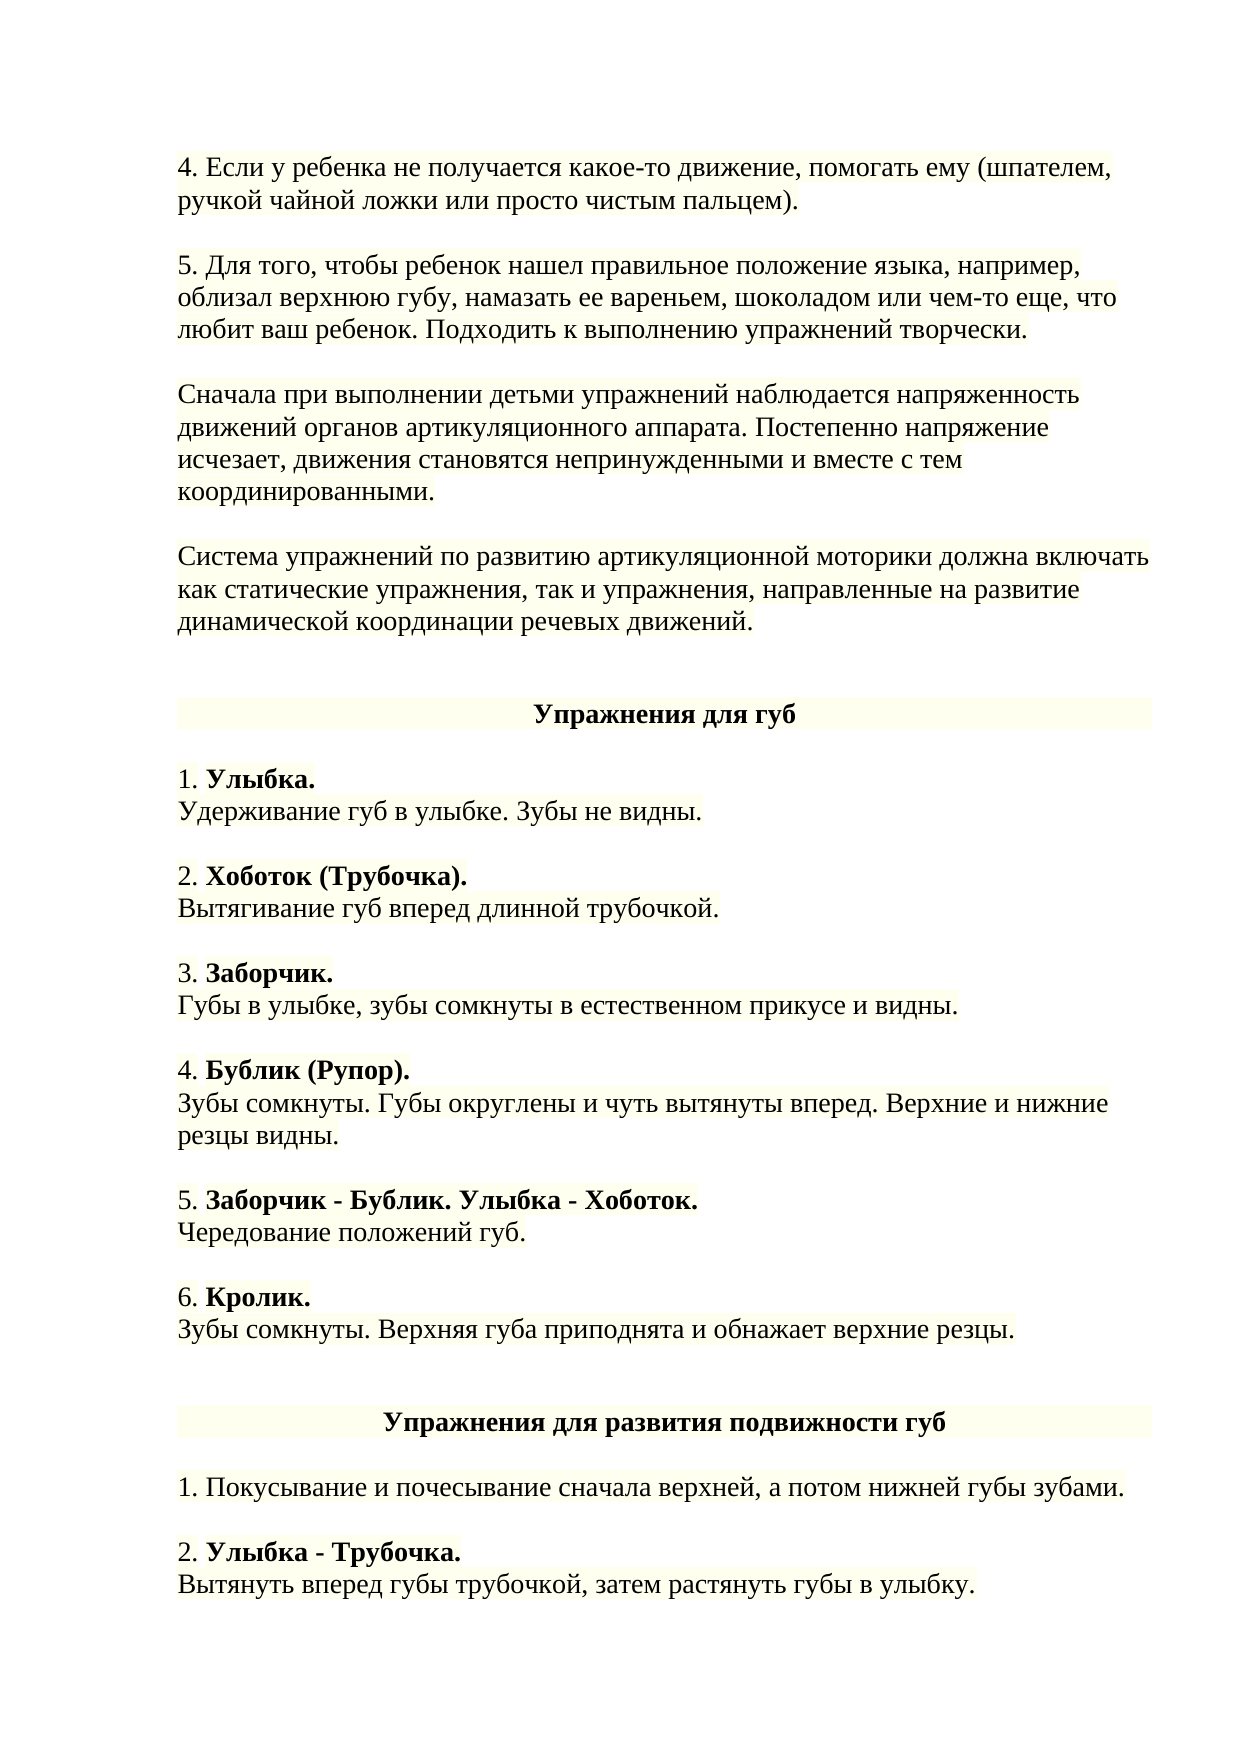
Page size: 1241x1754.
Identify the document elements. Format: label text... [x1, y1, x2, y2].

text Упражнения для развития подвижности губ [177, 1405, 1152, 1438]
text 1. Улыбка. Удерживание губ в улыбке. Зубы не видны. 2. Хоботок (Трубочка). Вытягивание губ вперед длинной трубочкой. 3. Заборчик. Губы в улыбке, зубы сомкнуты в естественном прикусе и видны. 4. Бублик (Рупор). Зубы сомкнуты. Губы округлены и чуть вытянуты вперед. Верхние и нижние резцы видны. 5. Заборчик - Бублик. Улыбка - Хоботок. Чередование положений губ. 6. Кролик. Зубы сомкнуты. Верхняя губа приподнята и обнажает верхние резцы. [177, 729, 1152, 1405]
text Упражнения для губ [177, 697, 1152, 729]
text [177, 118, 1152, 697]
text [177, 1438, 1152, 1632]
